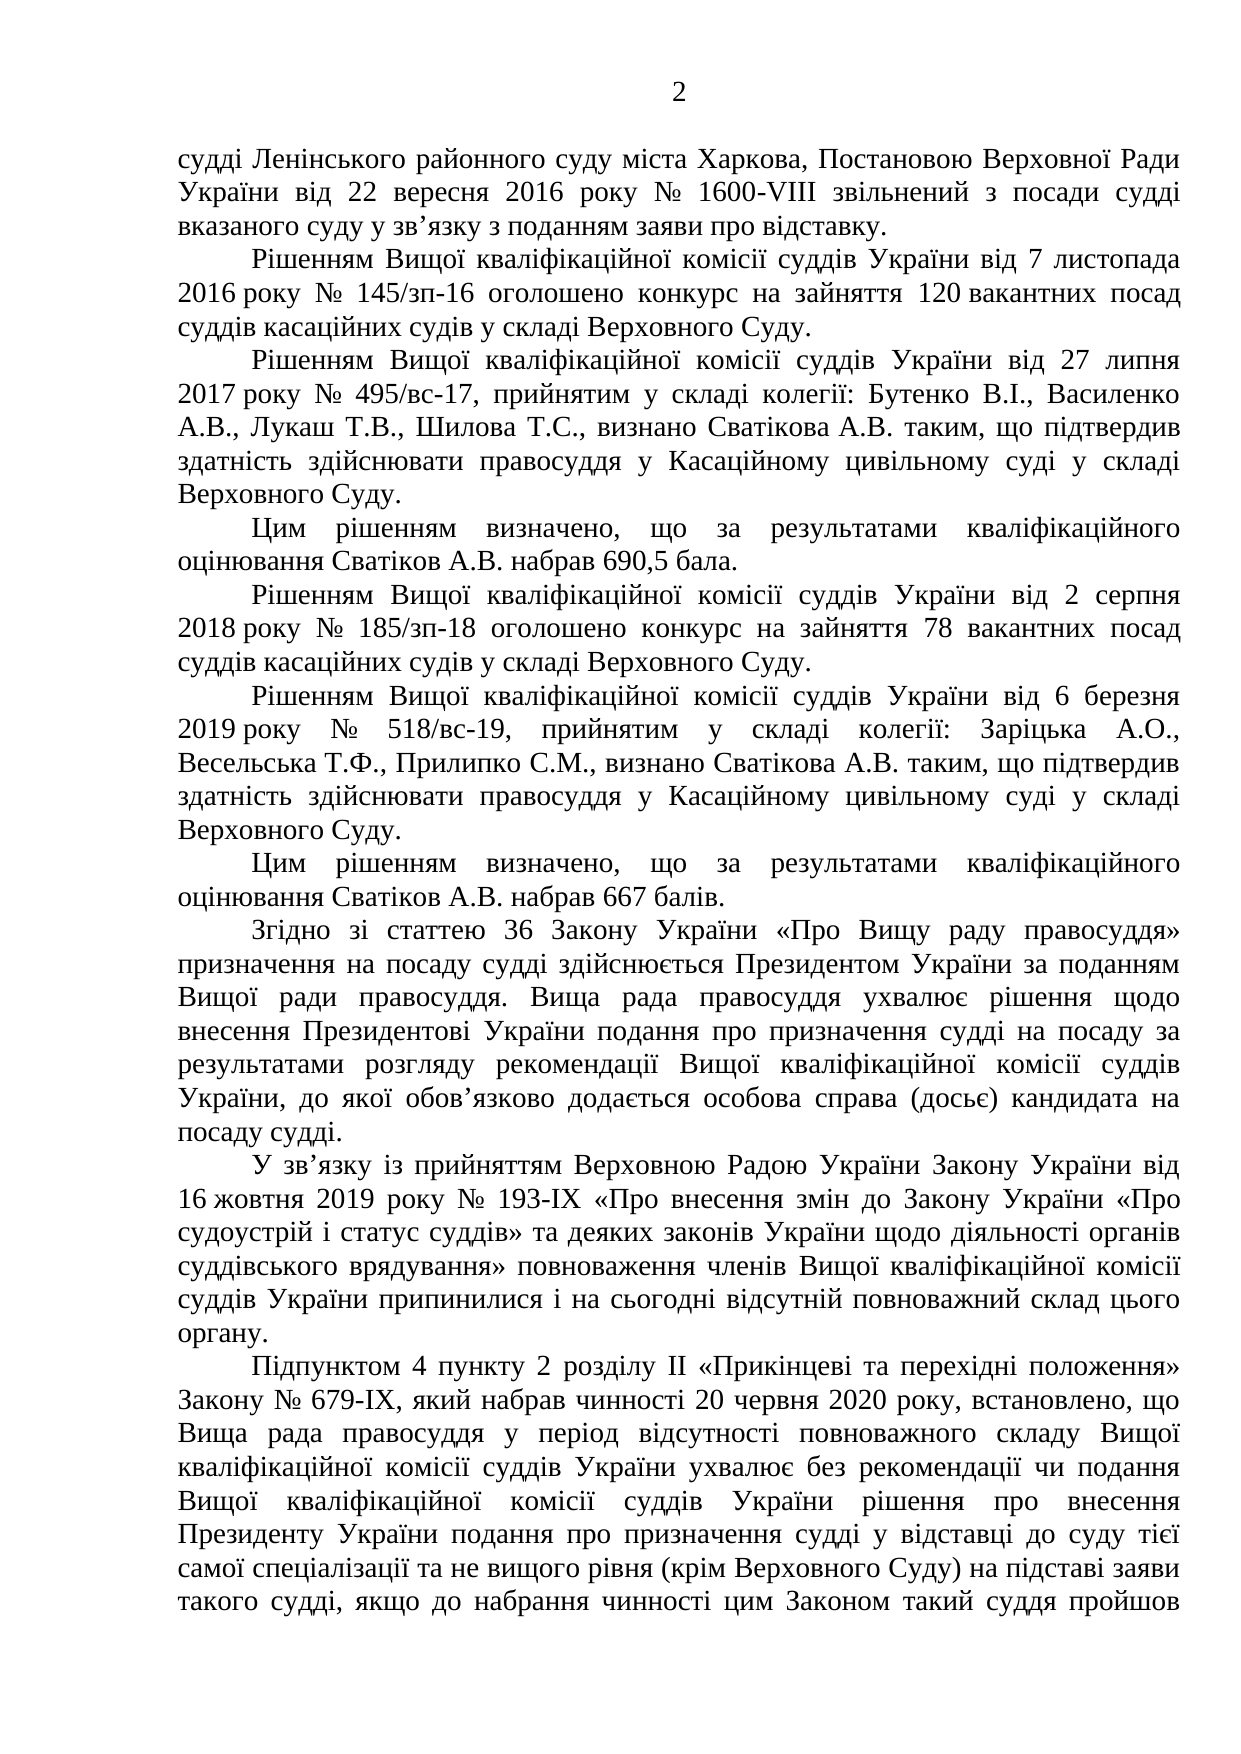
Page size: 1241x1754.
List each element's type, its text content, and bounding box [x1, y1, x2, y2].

text Рішенням Вищої кваліфікаційної комісії суддів України від 2 серпня 2018 року № 185/зп-18 оголошено конкурс на зайняття 78 вакантних посад суддів касаційних судів у складі Верховного Суду. [177, 577, 1181, 678]
text Цим рішенням визначено, що за результатами кваліфікаційного оцінювання Сватіков А.В. набрав 667 балів. [177, 845, 1181, 912]
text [177, 141, 1181, 242]
text Рішенням Вищої кваліфікаційної комісії суддів України від 6 березня 2019 року № 518/вс-19, прийнятим у складі колегії: Заріцька А.О., Весельська Т.Ф., Прилипко С.М., визнано Сватікова А.В. таким, що підтвердив здатність здійснювати правосуддя у Касаційному цивільному суді у складі Верховного Суду. [177, 678, 1181, 845]
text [177, 1348, 1181, 1617]
text У зв’язку із прийняттям Верховною Радою України Закону України від 16 жовтня 2019 року № 193-IX «Про внесення змін до Закону України «Про судоустрій і статус суддів» та деяких законів України щодо діяльності органів суддівського врядування» повноваження членів Вищої кваліфікаційної комісії суддів України припинилися і на сьогодні відсутній повноважний склад цього органу. [177, 1147, 1181, 1348]
text Рішенням Вищої кваліфікаційної комісії суддів України від 7 листопада 2016 року № 145/зп-16 оголошено конкурс на зайняття 120 вакантних посад суддів касаційних судів у складі Верховного Суду. [177, 242, 1181, 342]
text Рішенням Вищої кваліфікаційної комісії суддів України від 27 липня 2017 року № 495/вс-17, прийнятим у складі колегії: Бутенко В.І., Василенко А.В., Лукаш Т.В., Шилова Т.С., визнано Сватікова А.В. таким, що підтвердив здатність здійснювати правосуддя у Касаційному цивільному суді у складі Верховного Суду. [177, 342, 1181, 510]
text Цим рішенням визначено, що за результатами кваліфікаційного оцінювання Сватіков А.В. набрав 690,5 бала. [177, 510, 1181, 577]
text Згідно зі статтею 36 Закону України «Про Вищу раду правосуддя» призначення на посаду судді здійснюється Президентом України за поданням Вищої ради правосуддя. Вища рада правосуддя ухвалює рішення щодо внесення Президентові України подання про призначення судді на посаду за результатами розгляду рекомендації Вищої кваліфікаційної комісії суддів України, до якої обов’язково додається особова справа (досьє) кандидата на посаду судді. [177, 912, 1181, 1147]
